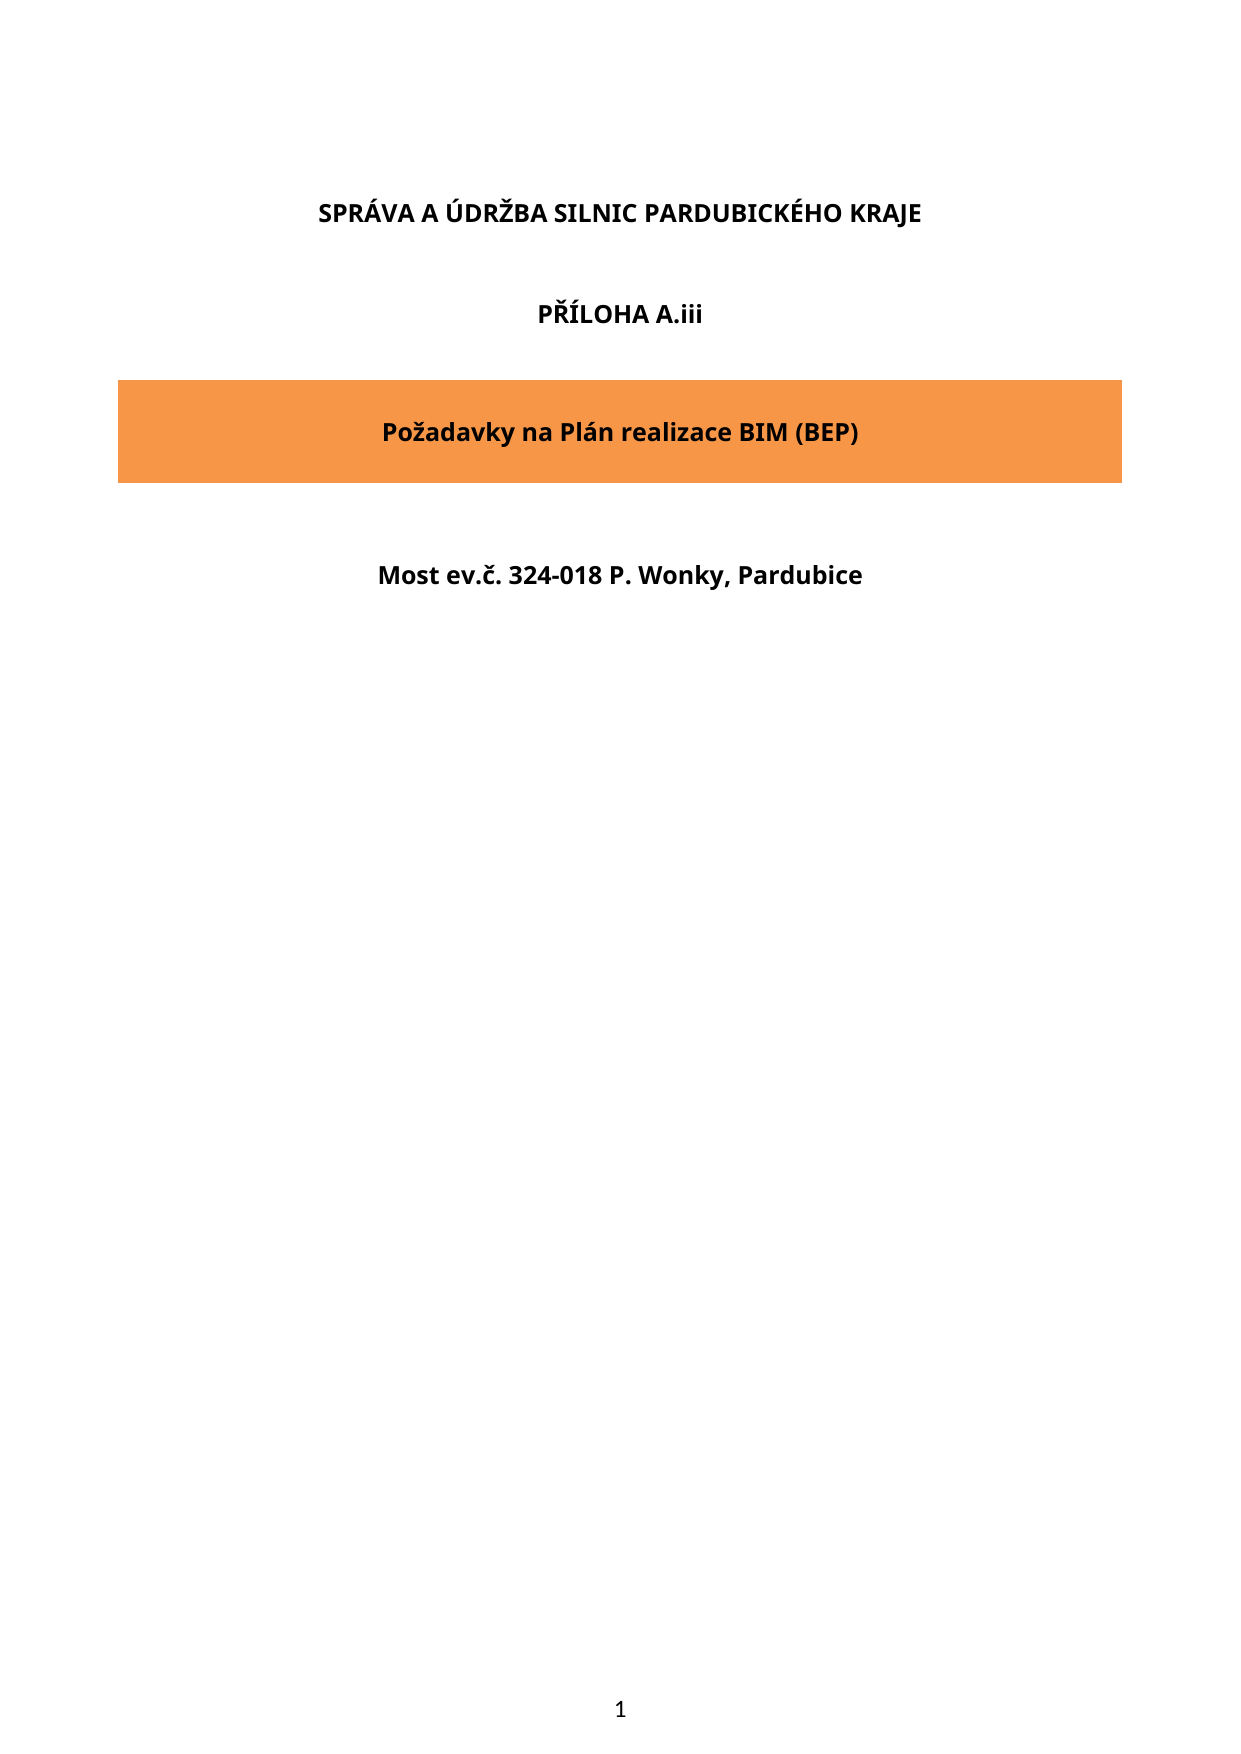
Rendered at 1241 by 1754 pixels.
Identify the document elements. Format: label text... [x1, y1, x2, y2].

text SPRÁVA A ÚDRŽBA SILNIC PARDUBICKÉHO KRAJE [118, 201, 1122, 228]
text PŘÍLOHA A.iii [118, 302, 1122, 329]
text Most ev.č. 324-018 P. Wonky, Pardubice [118, 557, 1122, 591]
text Požadavky na Plán realizace BIM (BEP) [118, 414, 1122, 448]
